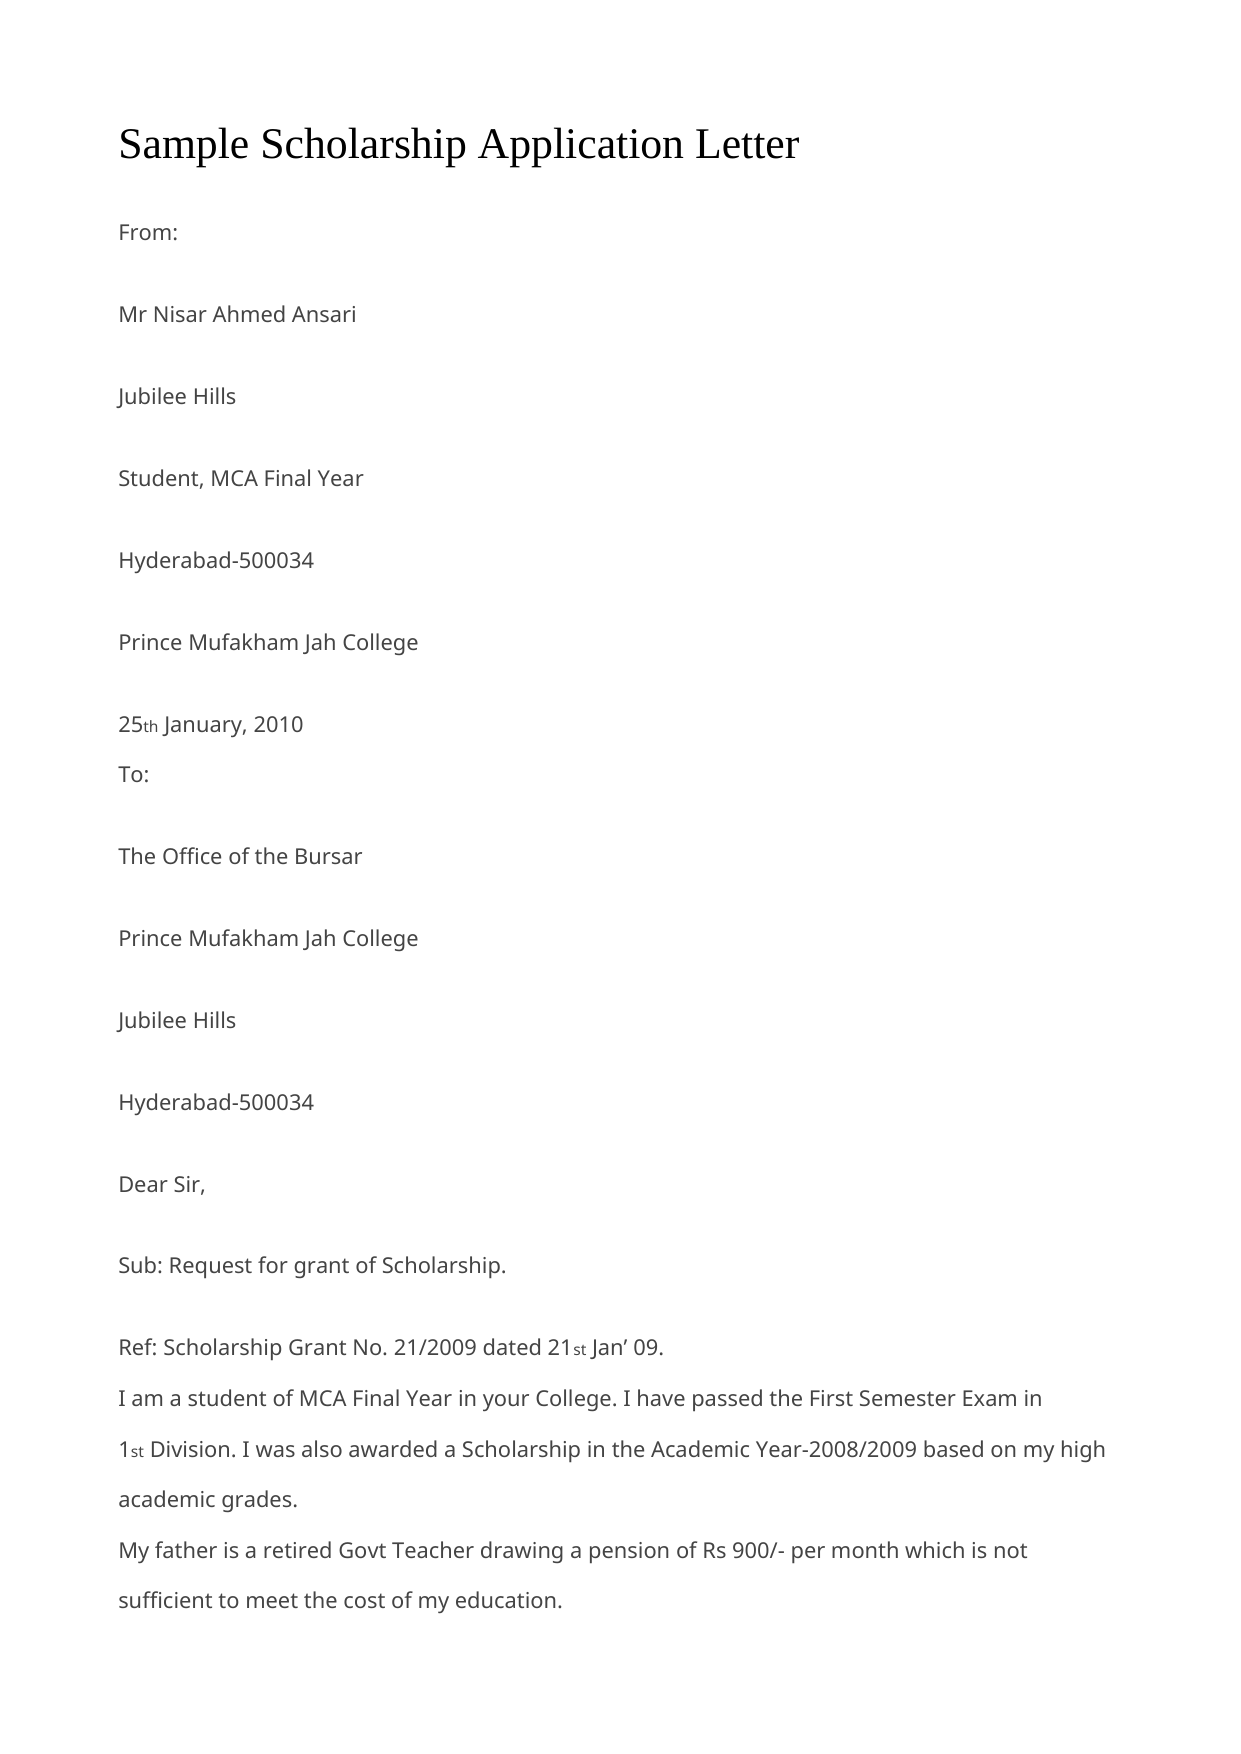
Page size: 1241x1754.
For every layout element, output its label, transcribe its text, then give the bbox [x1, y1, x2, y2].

text Jubilee Hills [118, 1005, 1122, 1034]
text Sub: Request for grant of Scholarship. [118, 1250, 1122, 1280]
text Dear Sir, [118, 1168, 1122, 1198]
text 25th January, 2010 [118, 708, 1122, 738]
text Hyderabad-500034 [118, 1087, 1122, 1116]
text From: [118, 217, 1122, 247]
text Prince Mufakham Jah College [118, 923, 1122, 953]
text The Office of the Bursar [118, 841, 1122, 871]
text Prince Mufakham Jah College [118, 627, 1122, 656]
text Ref: Scholarship Grant No. 21/2009 dated 21st Jan’ 09. [118, 1332, 1122, 1362]
text Hyderabad-500034 [118, 545, 1122, 574]
text Student, MCA Final Year [118, 463, 1122, 493]
text Mr Nisar Ahmed Ansari [118, 299, 1122, 329]
text Jubilee Hills [118, 381, 1122, 411]
text My father is a retired Govt Teacher drawing a pension of Rs 900/- per month which is not sufficient to meet the cost of my education. [118, 1535, 1122, 1615]
text I am a student of MCA Final Year in your College. I have passed the First Semester Exam in 1st Division. I was also awarded a Scholarship in the Academic Year-2008/2009 based on my high academic grades. [118, 1383, 1122, 1514]
text To: [118, 759, 1122, 789]
subtitle Sample Scholarship Application Letter [118, 118, 1122, 168]
